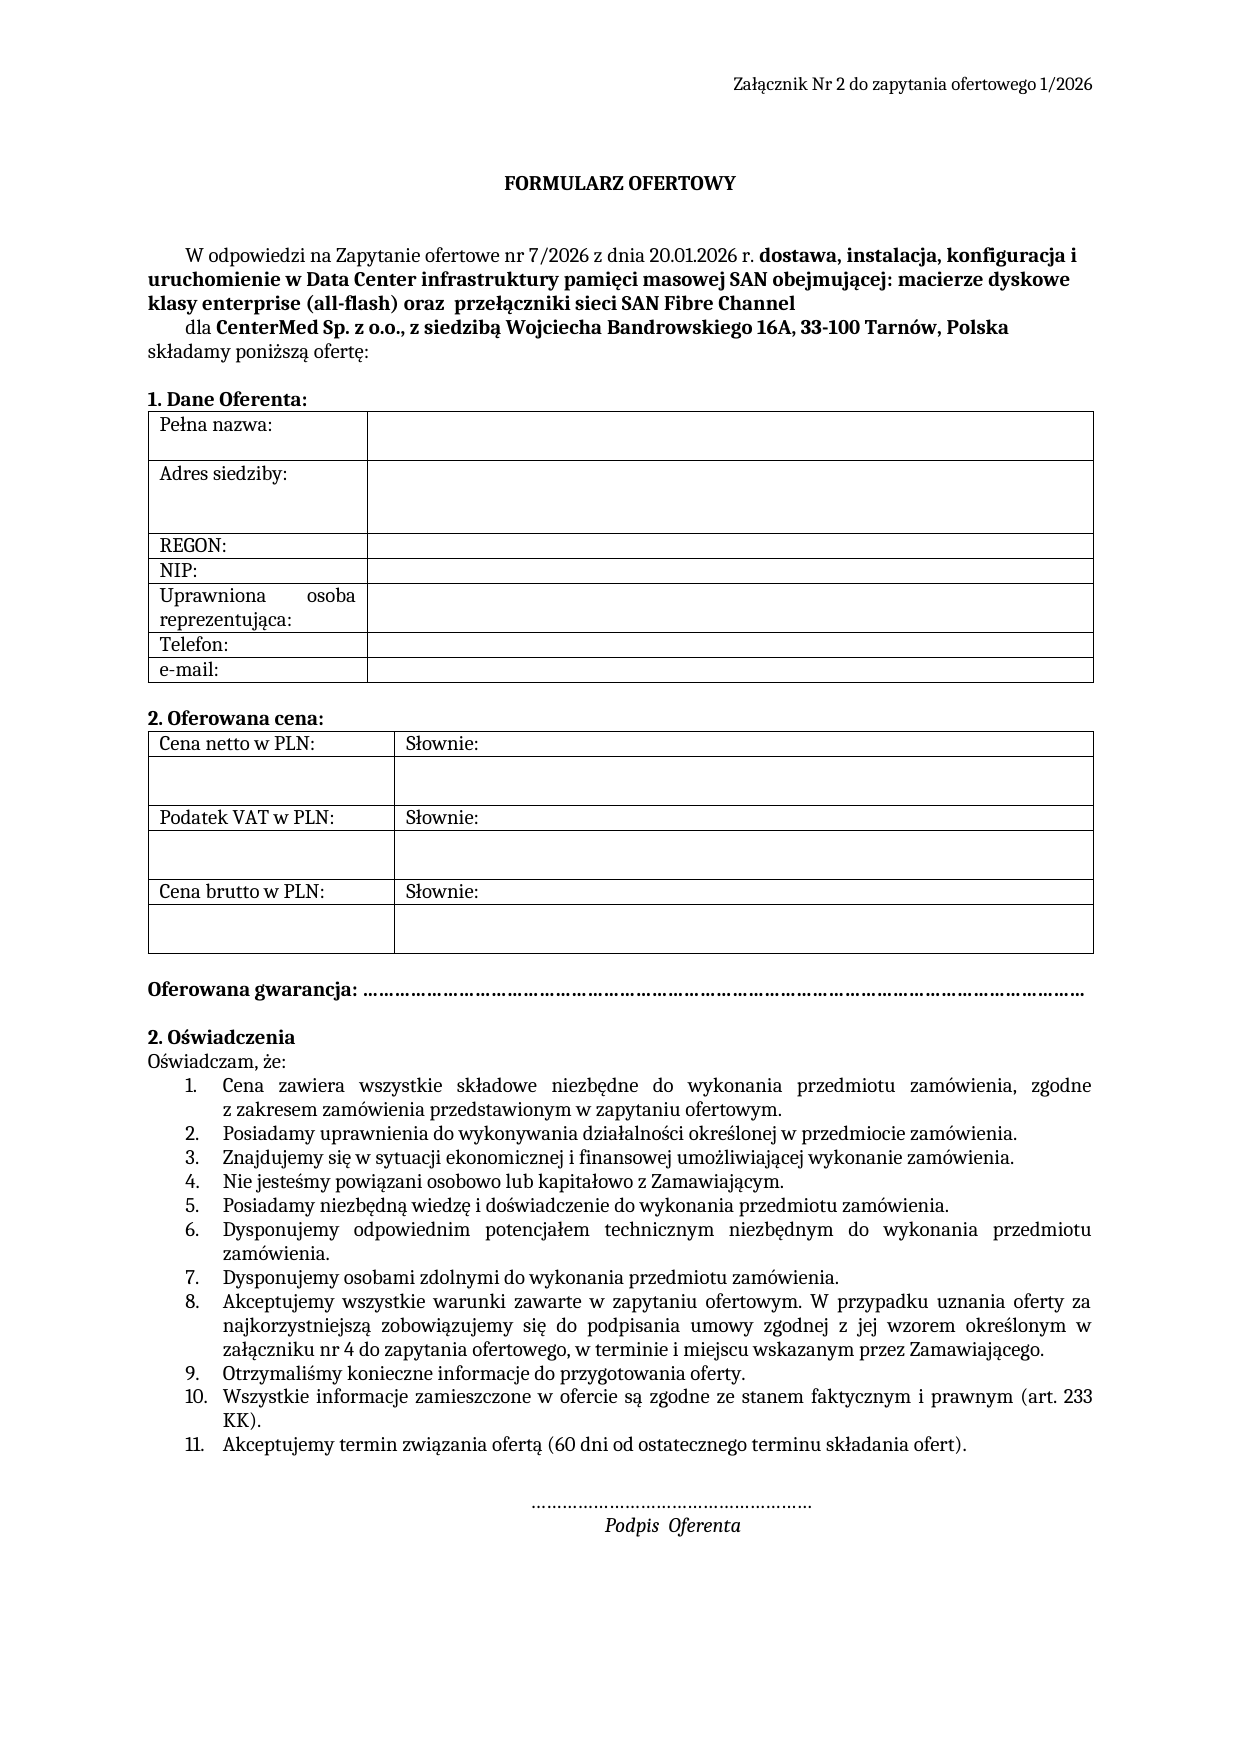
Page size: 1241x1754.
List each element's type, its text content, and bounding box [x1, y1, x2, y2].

list Dysponujemy osobami zdolnymi do wykonania przedmiotu zamówienia. [185, 1265, 1093, 1289]
list Posiadamy uprawnienia do wykonywania działalności określonej w przedmiocie zamówienia. [185, 1122, 1093, 1146]
text 1. Dane Oferenta: [148, 387, 1097, 411]
list Cena zawiera wszystkie składowe niezbędne do wykonania przedmiotu zamówienia, zgodne z zakresem zamówienia przedstawionym w zapytaniu ofertowym. [185, 1074, 1093, 1122]
table_cell [149, 905, 394, 953]
list Nie jesteśmy powiązani osobowo lub kapitałowo z Zamawiającym. [185, 1169, 1093, 1193]
table_cell Uprawniona osoba reprezentująca: [149, 584, 367, 632]
table_header Pełna nazwa: [149, 412, 367, 460]
list Posiadamy niezbędną wiedzę i doświadczenie do wykonania przedmiotu zamówienia. [185, 1193, 1093, 1217]
table_cell [368, 633, 1093, 657]
table_header Słownie: [395, 732, 1093, 756]
table_cell NIP: [149, 559, 367, 583]
table_cell [368, 534, 1093, 558]
table_cell [149, 757, 394, 805]
text Oferowana gwarancja: ……………………………………………………………………………………………………………………… [148, 978, 1097, 1002]
text FORMULARZ OFERTOWY [148, 172, 1093, 196]
list Dysponujemy odpowiednim potencjałem technicznym niezbędnym do wykonania przedmiotu zamówienia. [185, 1217, 1093, 1265]
table_cell Adres siedziby: [149, 461, 367, 533]
table_header ……………………………………………… [519, 1490, 829, 1513]
table_header Cena netto w PLN: [149, 732, 394, 756]
text Oświadczam, że: [148, 1050, 1097, 1074]
table_cell [368, 658, 1093, 682]
table_cell REGON: [149, 534, 367, 558]
text W odpowiedzi na Zapytanie ofertowe nr 7/2026 z dnia 20.01.2026 r. dostawa, instalacja, konfiguracja i uruchomienie w Data Center infrastruktury pamięci masowej SAN obejmującej: macierze dyskowe klasy enterprise (all-flash) oraz przełączniki sieci SAN Fibre Channel [148, 243, 1093, 315]
table_cell Słownie: [395, 880, 1093, 904]
table_cell Cena brutto w PLN: [149, 880, 394, 904]
table_cell Telefon: [149, 633, 367, 657]
list Akceptujemy termin związania ofertą (60 dni od ostatecznego terminu składania ofert). [185, 1433, 1093, 1457]
text 2. Oświadczenia [148, 1026, 1097, 1050]
list Akceptujemy wszystkie warunki zawarte w zapytaniu ofertowym. W przypadku uznania oferty za najkorzystniejszą zobowiązujemy się do podpisania umowy zgodnej z jej wzorem określonym w załączniku nr 4 do zapytania ofertowego, w terminie i miejscu wskazanym przez Zamawiającego. [185, 1289, 1093, 1361]
table_cell [149, 831, 394, 879]
text 2. Oferowana cena: [148, 707, 1093, 731]
table_cell [395, 831, 1093, 879]
table_cell Podpis Oferenta [519, 1514, 829, 1537]
table_cell Słownie: [395, 806, 1093, 830]
table_cell [368, 559, 1093, 583]
table_cell e-mail: [149, 658, 367, 682]
table_header [368, 412, 1093, 460]
text dla CenterMed Sp. z o.o., z siedzibą Wojciecha Bandrowskiego 16A, 33-100 Tarnów, Polska składamy poniższą ofertę: [148, 315, 1093, 363]
table_cell [395, 905, 1093, 953]
list Znajdujemy się w sytuacji ekonomicznej i finansowej umożliwiającej wykonanie zamówienia. [185, 1146, 1093, 1169]
table_cell [368, 584, 1093, 632]
table_cell [368, 461, 1093, 533]
table_cell Podatek VAT w PLN: [149, 806, 394, 830]
list Otrzymaliśmy konieczne informacje do przygotowania oferty. [185, 1361, 1093, 1385]
table_cell [395, 757, 1093, 805]
list Wszystkie informacje zamieszczone w ofercie są zgodne ze stanem faktycznym i prawnym (art. 233 KK). [185, 1385, 1093, 1433]
